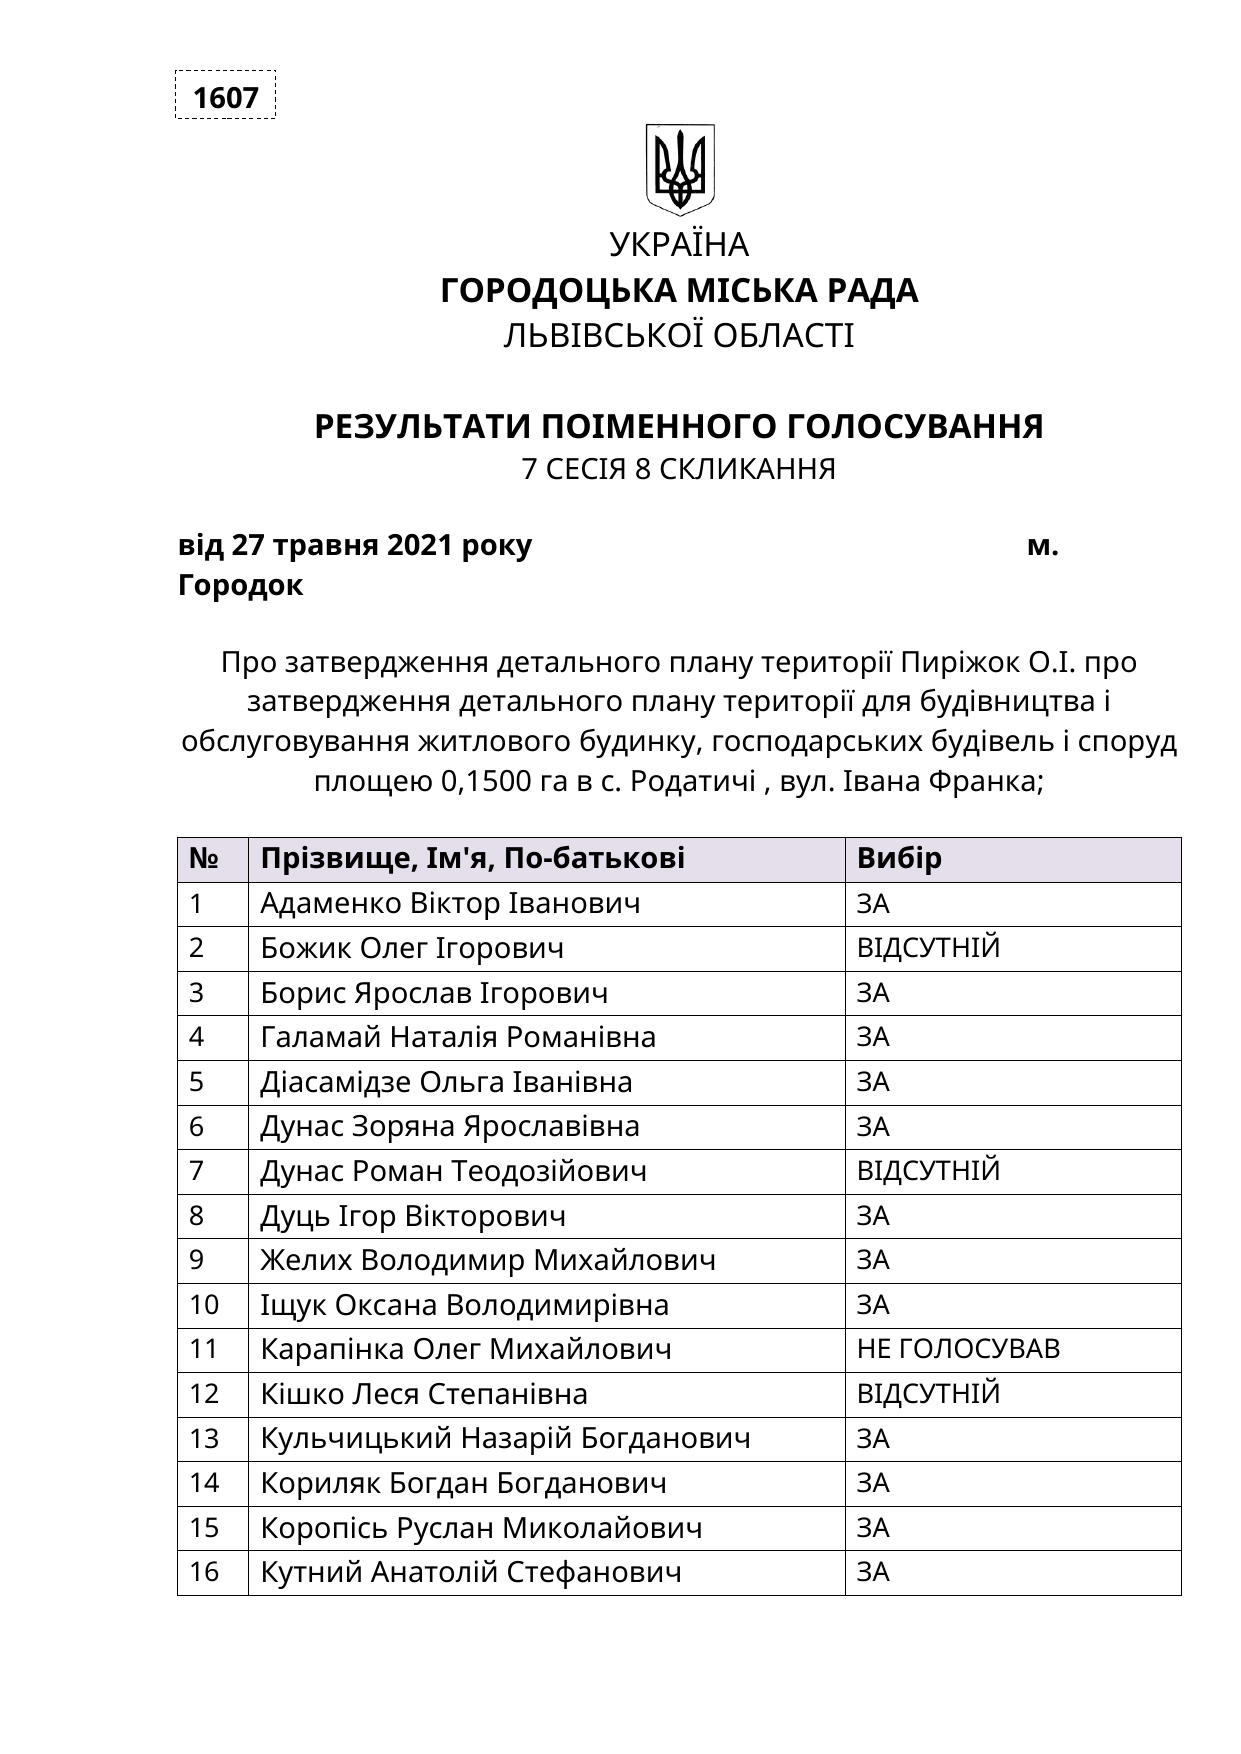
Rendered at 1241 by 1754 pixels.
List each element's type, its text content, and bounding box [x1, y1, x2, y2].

table_cell 14 [178, 1462, 248, 1506]
table_header Вибір [846, 838, 1181, 882]
table_cell ЗА [846, 1061, 1181, 1104]
table_cell ЗА [846, 1016, 1181, 1060]
table_cell Діасамідзе Ольга Іванівна [249, 1061, 845, 1104]
table_cell Желих Володимир Михайлович [249, 1239, 845, 1283]
table_cell Дунас Зоряна Ярославівна [249, 1106, 845, 1149]
table_cell Дуць Ігор Вікторович [249, 1195, 845, 1238]
table_cell 9 [178, 1239, 248, 1283]
table_cell ВІДСУТНІЙ [846, 927, 1181, 971]
table_cell ЗА [846, 1507, 1181, 1550]
table_cell НЕ ГОЛОСУВАВ [846, 1329, 1181, 1372]
table_cell Адаменко Віктор Іванович [249, 883, 845, 926]
table_cell 3 [178, 972, 248, 1015]
text від 27 травня 2021 року м. Городок [177, 525, 1181, 604]
table_header Прізвище, Ім'я, По-батькові [249, 838, 845, 882]
table_header № [178, 838, 248, 882]
table_cell Кориляк Богдан Богданович [249, 1462, 845, 1506]
table_cell Кульчицький Назарій Богданович [249, 1418, 845, 1461]
table_cell 8 [178, 1195, 248, 1238]
table_cell Іщук Оксана Володимирівна [249, 1284, 845, 1327]
table_cell 1 [178, 883, 248, 926]
table_cell ЗА [846, 1195, 1181, 1238]
table_cell ЗА [846, 1106, 1181, 1149]
table_cell ВІДСУТНІЙ [846, 1373, 1181, 1417]
table_cell ЗА [846, 1418, 1181, 1461]
table_cell 6 [178, 1106, 248, 1149]
text УКРАЇНА [177, 221, 1181, 266]
table_cell Дунас Роман Теодозійович [249, 1150, 845, 1194]
table_cell ЗА [846, 883, 1181, 926]
text 7 СЕСІЯ 8 СКЛИКАННЯ [177, 448, 1181, 488]
text ЛЬВІВСЬКОЇ ОБЛАСТІ [177, 312, 1181, 357]
table_cell 5 [178, 1061, 248, 1104]
table_cell Кутний Анатолій Стефанович [249, 1551, 845, 1595]
table_cell 12 [178, 1373, 248, 1417]
table_cell 15 [178, 1507, 248, 1550]
table_cell Борис Ярослав Ігорович [249, 972, 845, 1015]
table_cell Кішко Леся Степанівна [249, 1373, 845, 1417]
table_cell ЗА [846, 1551, 1181, 1595]
text РЕЗУЛЬТАТИ ПОІМЕННОГО ГОЛОСУВАННЯ [177, 403, 1181, 448]
table_cell 10 [178, 1284, 248, 1327]
table_cell ЗА [846, 1462, 1181, 1506]
table_cell 7 [178, 1150, 248, 1194]
table_cell Божик Олег Ігорович [249, 927, 845, 971]
table_cell 4 [178, 1016, 248, 1060]
table_cell Галамай Наталія Романівна [249, 1016, 845, 1060]
table_cell 2 [178, 927, 248, 971]
table_cell 13 [178, 1418, 248, 1461]
table_cell 11 [178, 1329, 248, 1372]
table_cell ЗА [846, 1284, 1181, 1327]
table_cell ВІДСУТНІЙ [846, 1150, 1181, 1194]
text Про затвердження детального плану території Пиріжок О.І. про затвердження детального плану території для будівництва і обслуговування житлового будинку, господарських будівель і споруд площею 0,1500 га в с. Родатичі , вул. Івана Франка; [177, 641, 1181, 800]
table_cell Карапінка Олег Михайлович [249, 1329, 845, 1372]
table_cell ЗА [846, 972, 1181, 1015]
table_cell Коропісь Руслан Миколайович [249, 1507, 845, 1550]
text ГОРОДОЦЬКА МІСЬКА РАДА [177, 266, 1181, 312]
table_cell 16 [178, 1551, 248, 1595]
picture [633, 118, 726, 221]
table_cell ЗА [846, 1239, 1181, 1283]
